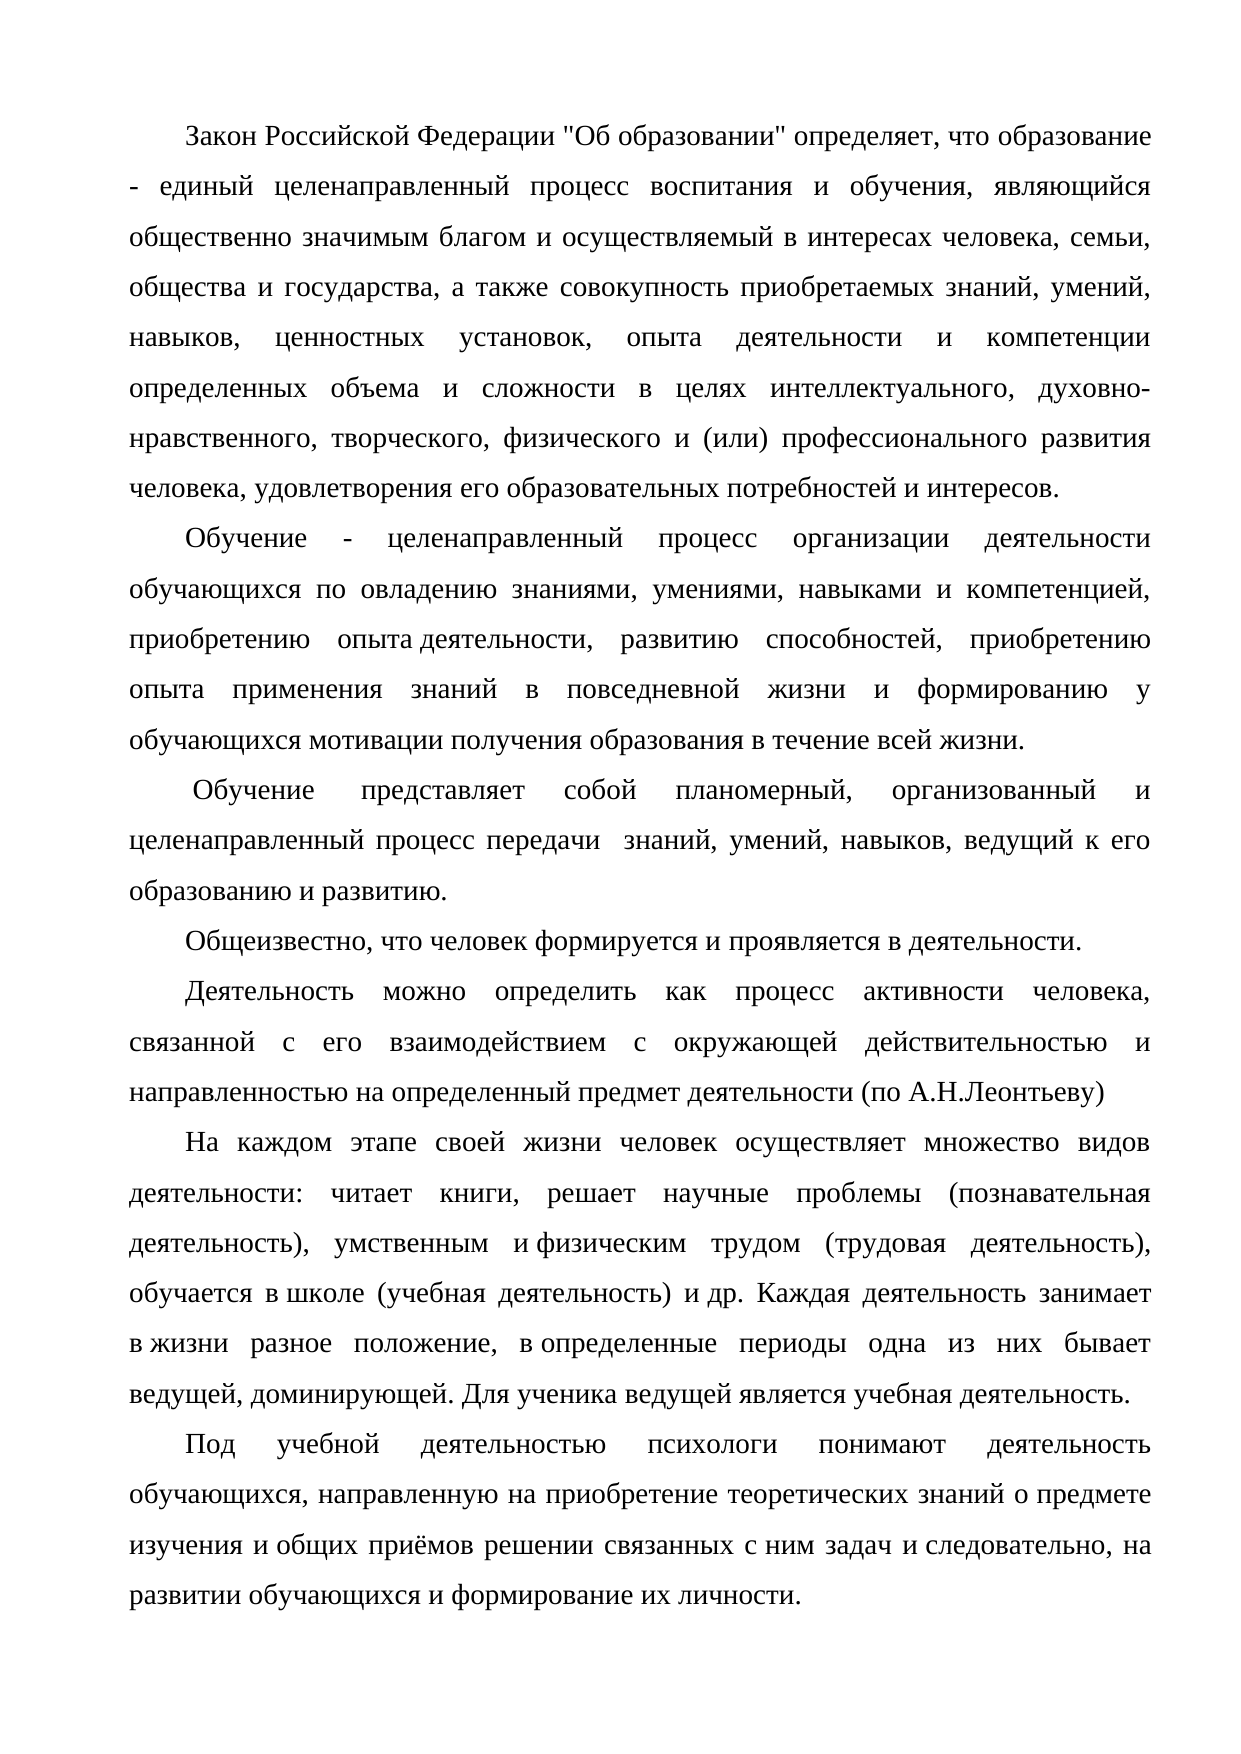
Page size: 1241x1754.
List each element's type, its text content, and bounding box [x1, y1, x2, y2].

text Обучение - целенаправленный процесс организации деятельности обучающихся по овладению знаниями, умениями, навыками и компетенцией, приобретению опыта деятельности, развитию способностей, приобретению опыта применения знаний в повседневной жизни и формированию у обучающихся мотивации получения образования в течение всей жизни. [129, 521, 1152, 755]
text Закон Российской Федерации "Об образовании" определяет, что образование - единый целенаправленный процесс воспитания и обучения, являющийся общественно значимым благом и осуществляемый в интересах человека, семьи, общества и государства, а также совокупность приобретаемых знаний, умений, навыков, ценностных установок, опыта деятельности и компетенции определенных объема и сложности в целях интеллектуального, духовно-нравственного, творческого, физического и (или) профессионального развития человека, удовлетворения его образовательных потребностей и интересов. [129, 118, 1152, 504]
text Под учебной деятельностью психологи понимают деятельность обучающихся, направленную на приобретение теоретических знаний о предмете изучения и общих приёмов решении связанных с ним задач и следовательно, на развитии обучающихся и формирование их личности. [129, 1426, 1152, 1611]
text Общеизвестно, что человек формируется и проявляется в деятельности. [129, 923, 1152, 957]
text На каждом этапе своей жизни человек осуществляет множество видов деятельности: читает книги, решает научные проблемы (познавательная деятельность), умственным и физическим трудом (трудовая деятельность), обучается в школе (учебная деятельность) и др. Каждая деятельность занимает в жизни разное положение, в определенные периоды одна из них бывает ведущей, доминирующей. Для ученика ведущей является учебная деятельность. [129, 1124, 1152, 1409]
text Обучение представляет собой планомерный, организованный и целенаправленный процесс передачи знаний, умений, навыков, ведущий к его образованию и развитию. [129, 772, 1152, 906]
text Деятельность можно определить как процесс активности человека, связанной с его взаимодействием с окружающей действительностью и направленностью на определенный предмет деятельности (по А.Н.Леонтьеву) [129, 973, 1152, 1108]
